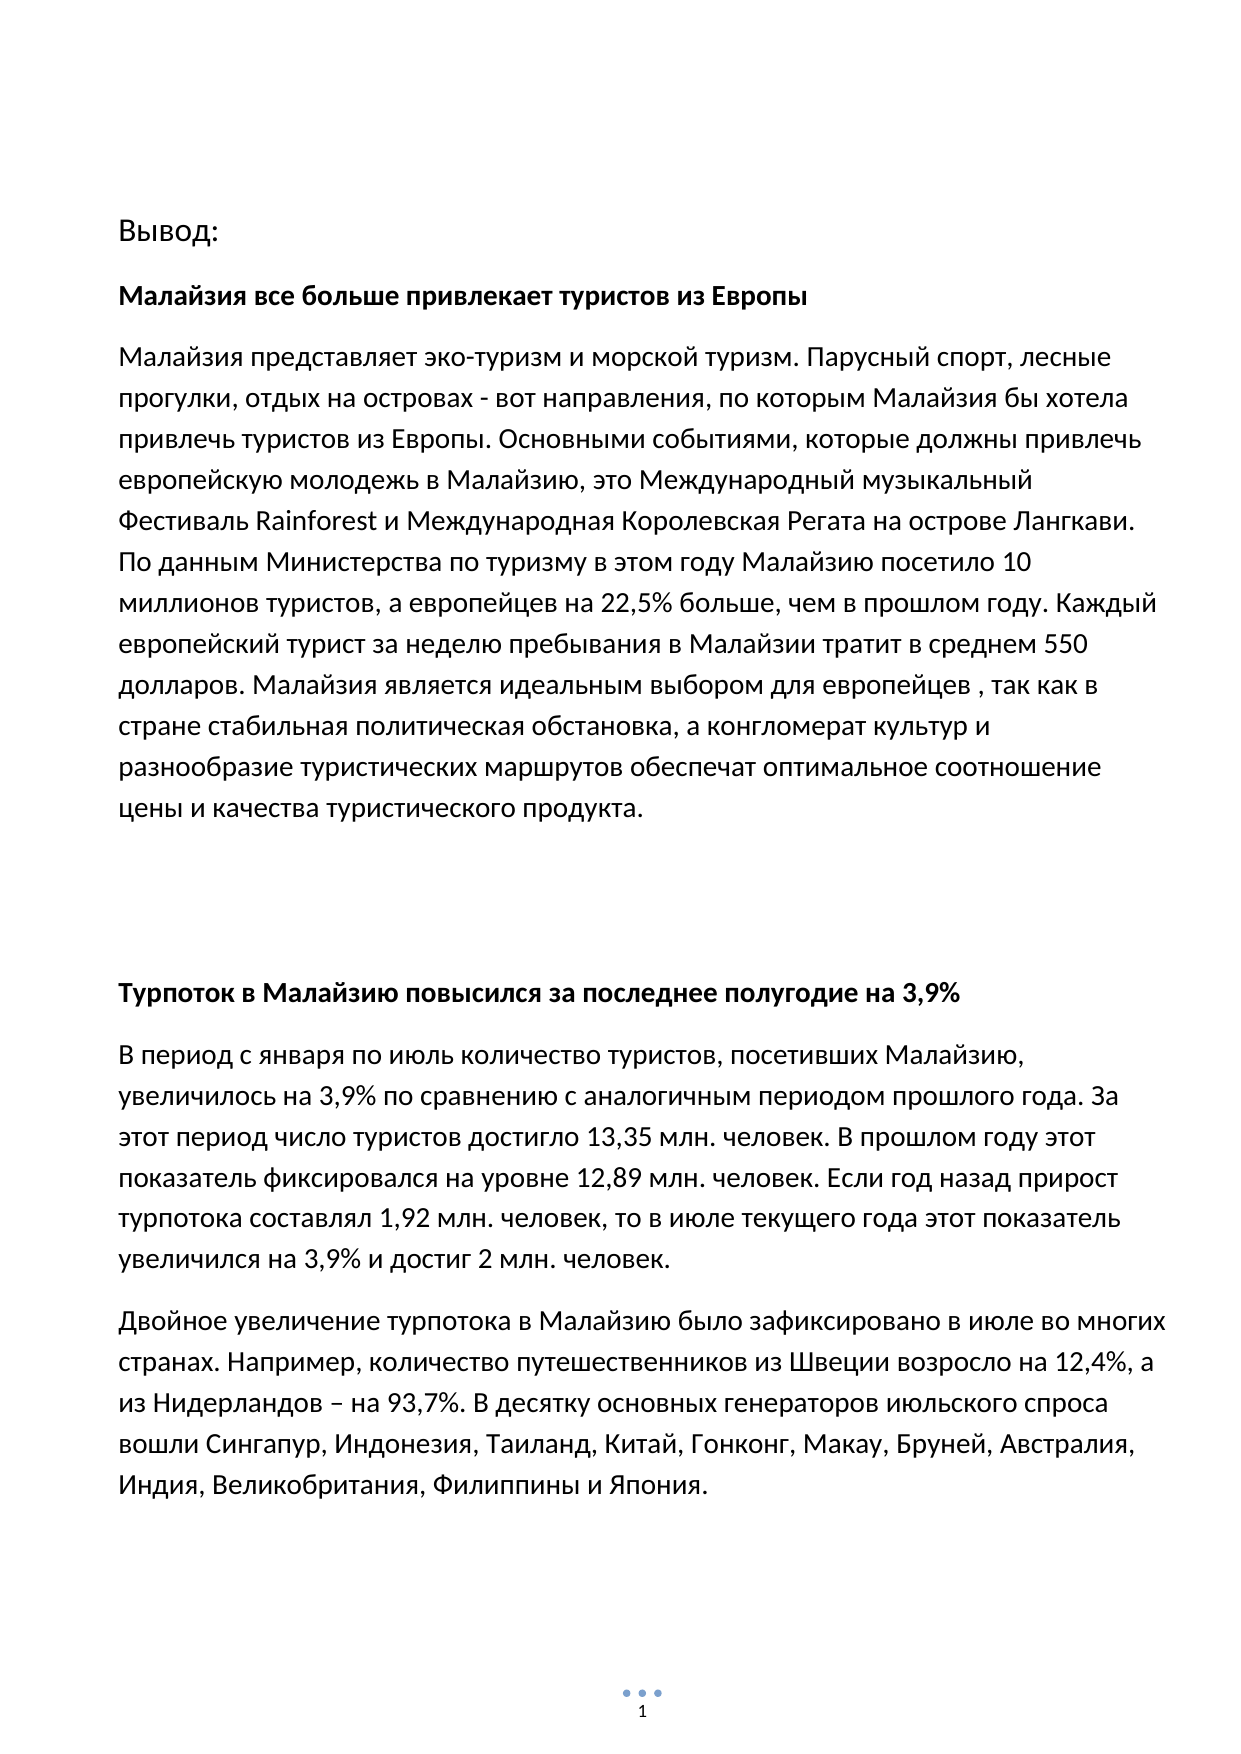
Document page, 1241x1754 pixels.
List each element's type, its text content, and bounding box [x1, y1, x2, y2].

text Вывод: [118, 209, 1167, 250]
text Турпоток в Малайзию повысился за последнее полугодие на 3,9% [118, 974, 1167, 1010]
text Двойное увеличение турпотока в Малайзию было зафиксировано в июле во многих странах. Например, количество путешественников из Швеции возросло на 12,4%, а из Нидерландов – на 93,7%. В десятку основных генераторов июльского спроса вошли Сингапур, Индонезия, Таиланд, Китай, Гонконг, Макау, Бруней, Австралия, Индия, Великобритания, Филиппины и Япония. [118, 1302, 1167, 1502]
text Малайзия все больше привлекает туристов из Европы [118, 277, 1167, 312]
text В период с января по июль количество туристов, посетивших Малайзию, увеличилось на 3,9% по сравнению с аналогичным периодом прошлого года. За этот период число туристов достигло 13,35 млн. человек. В прошлом году этот показатель фиксировался на уровне 12,89 млн. человек. Если год назад прирост турпотока составлял 1,92 млн. человек, то в июле текущего года этот показатель увеличился на 3,9% и достиг 2 млн. человек. [118, 1036, 1167, 1276]
text Малайзия представляет эко-туризм и морской туризм. Парусный спорт, лесные прогулки, отдых на островах - вот направления, по которым Малайзия бы хотела привлечь туристов из Европы. Основными событиями, которые должны привлечь европейскую молодежь в Малайзию, это Международный музыкальный Фестиваль Rainforest и Международная Королевская Регата на острове Лангкави. По данным Министерства по туризму в этом году Малайзию посетило 10 миллионов туристов, а европейцев на 22,5% больше, чем в прошлом году. Каждый европейский турист за неделю пребывания в Малайзии тратит в среднем 550 долларов. Малайзия является идеальным выбором для европейцев , так как в стране стабильная политическая обстановка, а конгломерат культур и разнообразие туристических маршрутов обеспечат оптимальное соотношение цены и качества туристического продукта. [118, 338, 1167, 824]
